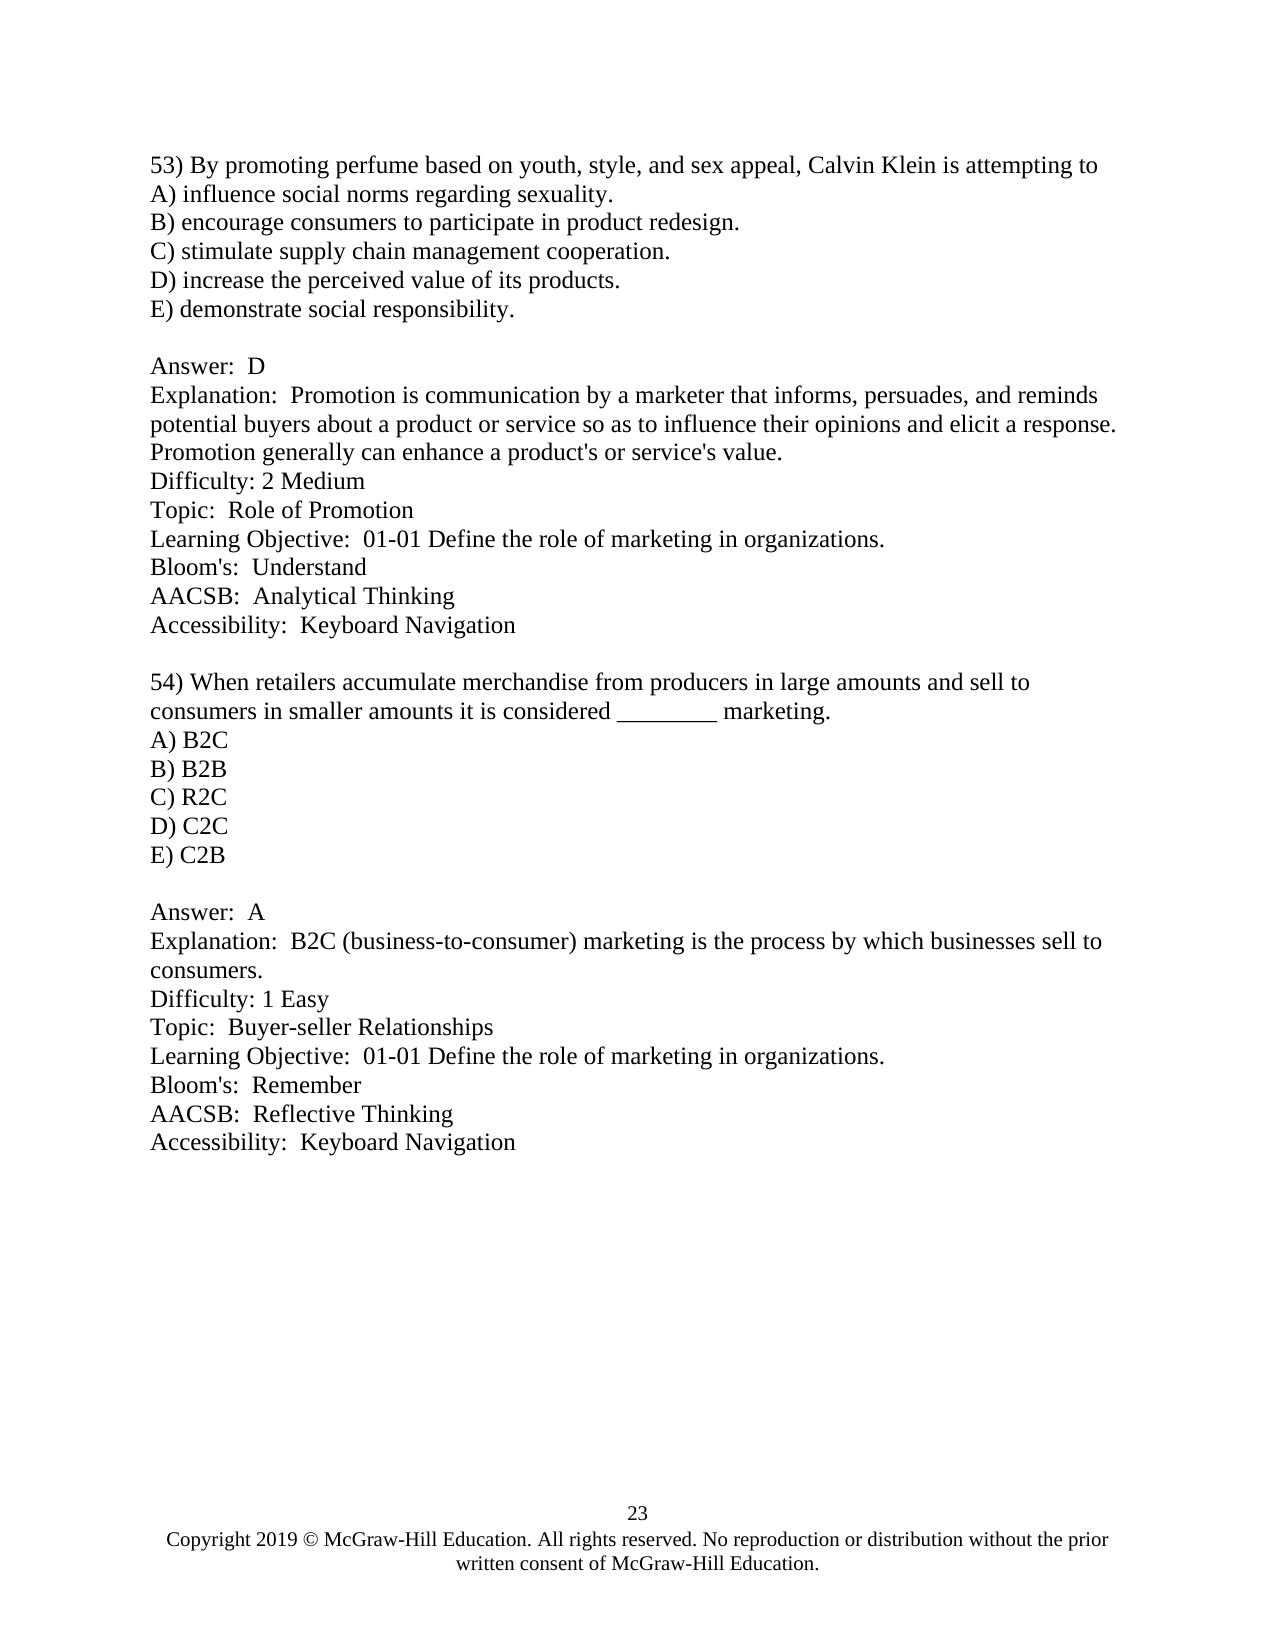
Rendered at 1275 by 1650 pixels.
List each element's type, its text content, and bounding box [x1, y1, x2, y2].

text Accessibility: Keyboard Navigation [150, 610, 1125, 639]
text Explanation: B2C (business-to-consumer) marketing is the process by which businesses sell to consumers. [150, 926, 1125, 984]
text Learning Objective: 01-01 Define the role of marketing in organizations. [150, 1041, 1125, 1070]
text AACSB: Reflective Thinking [150, 1099, 1125, 1127]
text 54) When retailers accumulate merchandise from producers in large amounts and sell to consumers in smaller amounts it is considered ________ marketing. [150, 667, 1125, 725]
text C) R2C [150, 782, 1125, 811]
text B) encourage consumers to participate in product redesign. [150, 207, 1125, 236]
text 53) By promoting perfume based on youth, style, and sex appeal, Calvin Klein is attempting to [150, 150, 1125, 179]
text E) C2B [150, 840, 1125, 869]
text C) stimulate supply chain management cooperation. [150, 236, 1125, 265]
text AACSB: Analytical Thinking [150, 581, 1125, 610]
text E) demonstrate social responsibility. [150, 294, 1125, 322]
text Explanation: Promotion is communication by a marketer that informs, persuades, and reminds potential buyers about a product or service so as to influence their opinions and elicit a response. Promotion generally can enhance a product's or service's value. [150, 380, 1125, 466]
text Answer: A [150, 897, 1125, 926]
text A) B2C [150, 725, 1125, 754]
text Bloom's: Understand [150, 552, 1125, 581]
text A) influence social norms regarding sexuality. [150, 179, 1125, 207]
text D) increase the perceived value of its products. [150, 265, 1125, 294]
text B) B2B [150, 754, 1125, 782]
text D) C2C [150, 811, 1125, 840]
text Topic: Role of Promotion [150, 495, 1125, 524]
text Answer: D [150, 351, 1125, 380]
text Difficulty: 1 Easy [150, 984, 1125, 1012]
text Learning Objective: 01-01 Define the role of marketing in organizations. [150, 524, 1125, 552]
text Difficulty: 2 Medium [150, 466, 1125, 495]
text Accessibility: Keyboard Navigation [150, 1127, 1125, 1156]
text Topic: Buyer-seller Relationships [150, 1012, 1125, 1041]
text Bloom's: Remember [150, 1070, 1125, 1099]
